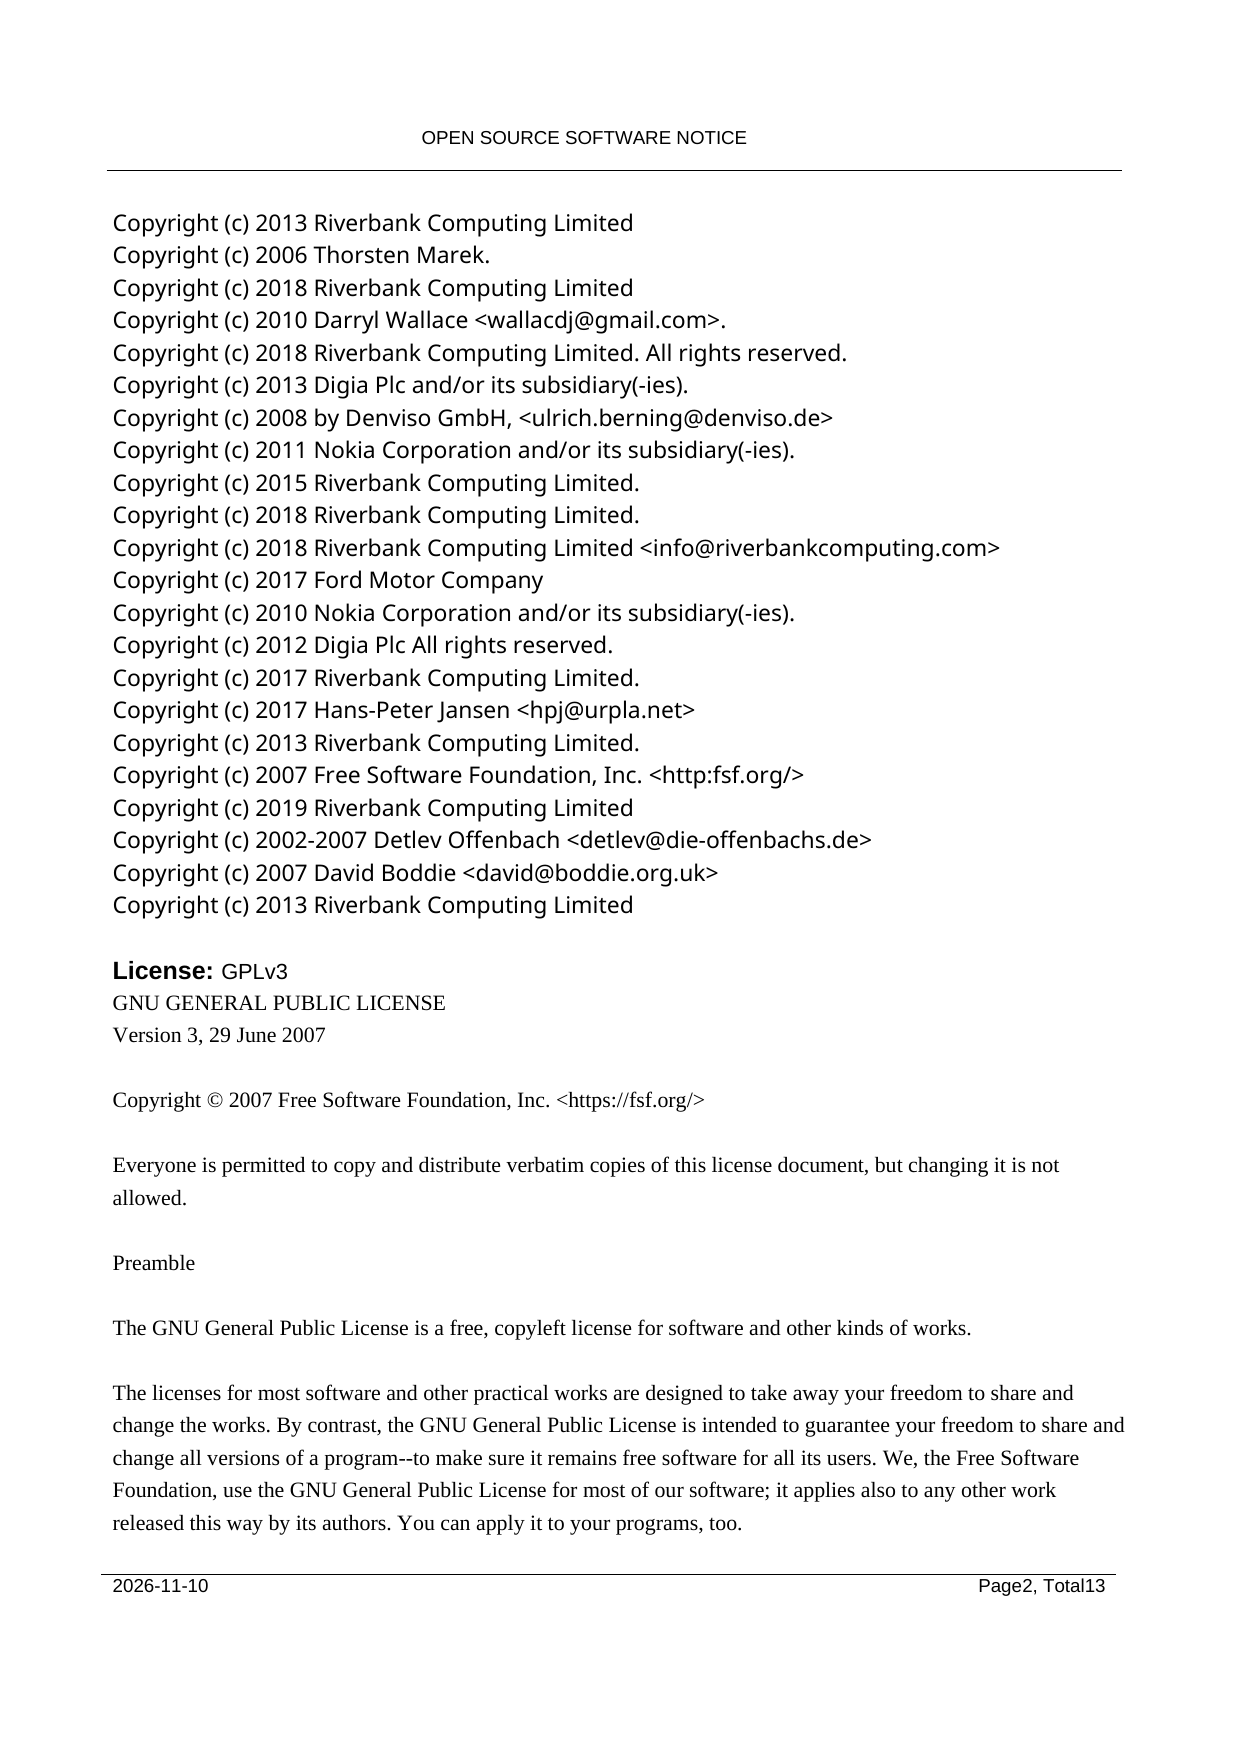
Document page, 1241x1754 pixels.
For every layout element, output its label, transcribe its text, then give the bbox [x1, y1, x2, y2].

text License: GPLv3 [112, 954, 1128, 986]
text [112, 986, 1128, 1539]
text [112, 206, 1128, 954]
